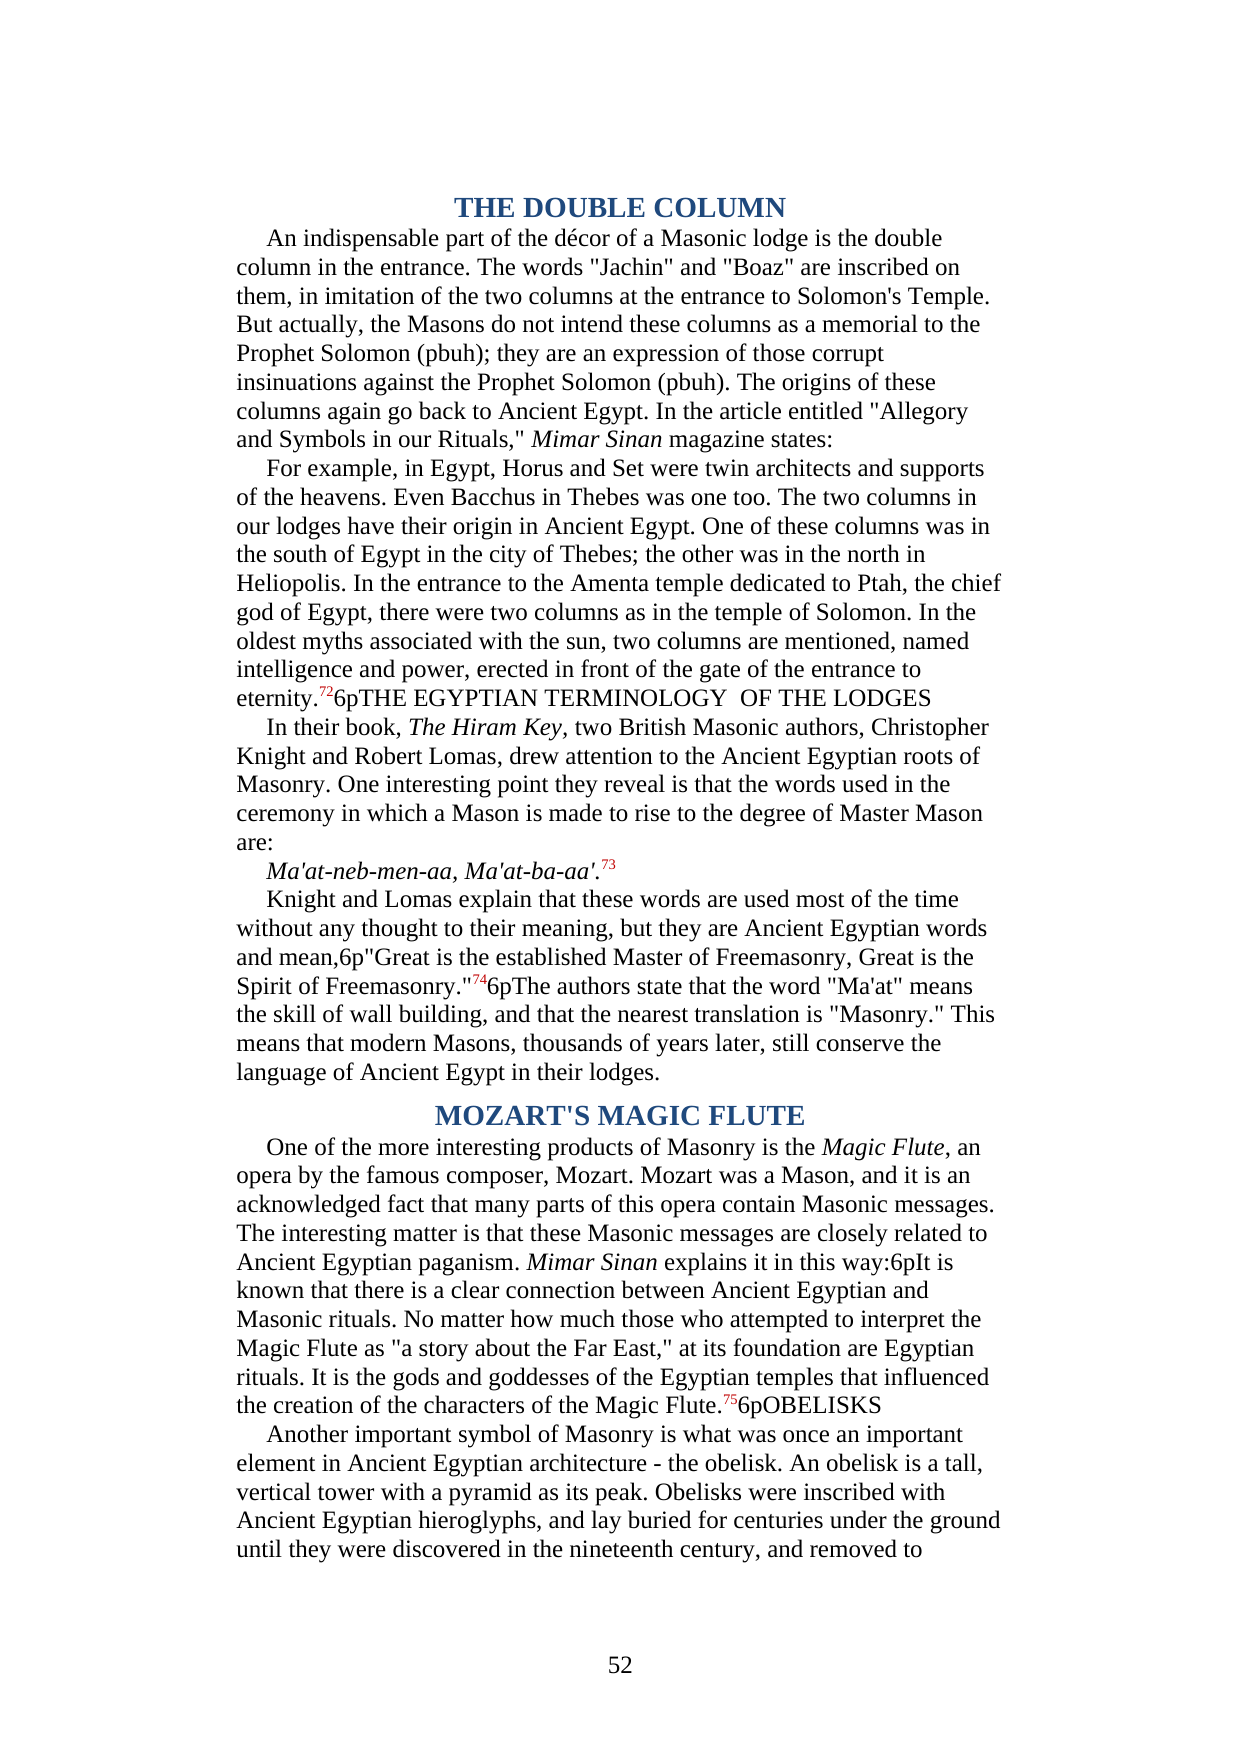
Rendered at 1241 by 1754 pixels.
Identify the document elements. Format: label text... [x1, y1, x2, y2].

text For example, in Egypt, Horus and Set were twin architects and supports of the heavens. Even Bacchus in Thebes was one too. The two columns in our lodges have their origin in Ancient Egypt. One of these columns was in the south of Egypt in the city of Thebes; the other was in the north in Heliopolis. In the entrance to the Amenta temple dedicated to Ptah, the chief god of Egypt, there were two columns as in the temple of Solomon. In the oldest myths associated with the sun, two columns are mentioned, named intelligence and power, erected in front of the gate of the entrance to eternity.726pTHE EGYPTIAN TERMINOLOGY OF THE LODGES [236, 453, 1004, 712]
text Knight and Lomas explain that these words are used most of the time without any thought to their meaning, but they are Ancient Egyptian words and mean,6p"Great is the established Master of Freemasonry, Great is the Spirit of Freemasonry."746pThe authors state that the word "Ma'at" means the skill of wall building, and that the nearest translation is "Masonry." This means that modern Masons, thousands of years later, still conserve the language of Ancient Egypt in their lodges. [236, 884, 1004, 1086]
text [236, 1419, 1004, 1563]
text One of the more interesting products of Masonry is the Magic Flute, an opera by the famous composer, Mozart. Mozart was a Mason, and it is an acknowledged fact that many parts of this opera contain Masonic messages. The interesting matter is that these Masonic messages are closely related to Ancient Egyptian paganism. Mimar Sinan explains it in this way:6pIt is known that there is a clear connection between Ancient Egyptian and Masonic rituals. No matter how much those who attempted to interpret the Magic Flute as "a story about the Far East," at its foundation are Egyptian rituals. It is the gods and goddesses of the Egyptian temples that influenced the creation of the characters of the Magic Flute.756pOBELISKS [236, 1132, 1004, 1419]
text Ma'at-neb-men-aa, Ma'at-ba-aa'.73 [236, 856, 1004, 884]
text In their book, The Hiram Key, two British Masonic authors, Christopher Knight and Robert Lomas, drew attention to the Ancient Egyptian roots of Masonry. One interesting point they reveal is that the words used in the ceremony in which a Mason is made to rise to the degree of Master Mason are: [236, 712, 1004, 856]
subtitle THE DOUBLE COLUMN [236, 190, 1004, 223]
subtitle MOZART'S MAGIC FLUTE [236, 1098, 1004, 1132]
text An indispensable part of the décor of a Masonic lodge is the double column in the entrance. The words "Jachin" and "Boaz" are inscribed on them, in imitation of the two columns at the entrance to Solomon's Temple. But actually, the Masons do not intend these columns as a memorial to the Prophet Solomon (pbuh); they are an expression of those corrupt insinuations against the Prophet Solomon (pbuh). The origins of these columns again go back to Ancient Egypt. In the article entitled "Allegory and Symbols in our Rituals," Mimar Sinan magazine states: [236, 223, 1004, 453]
